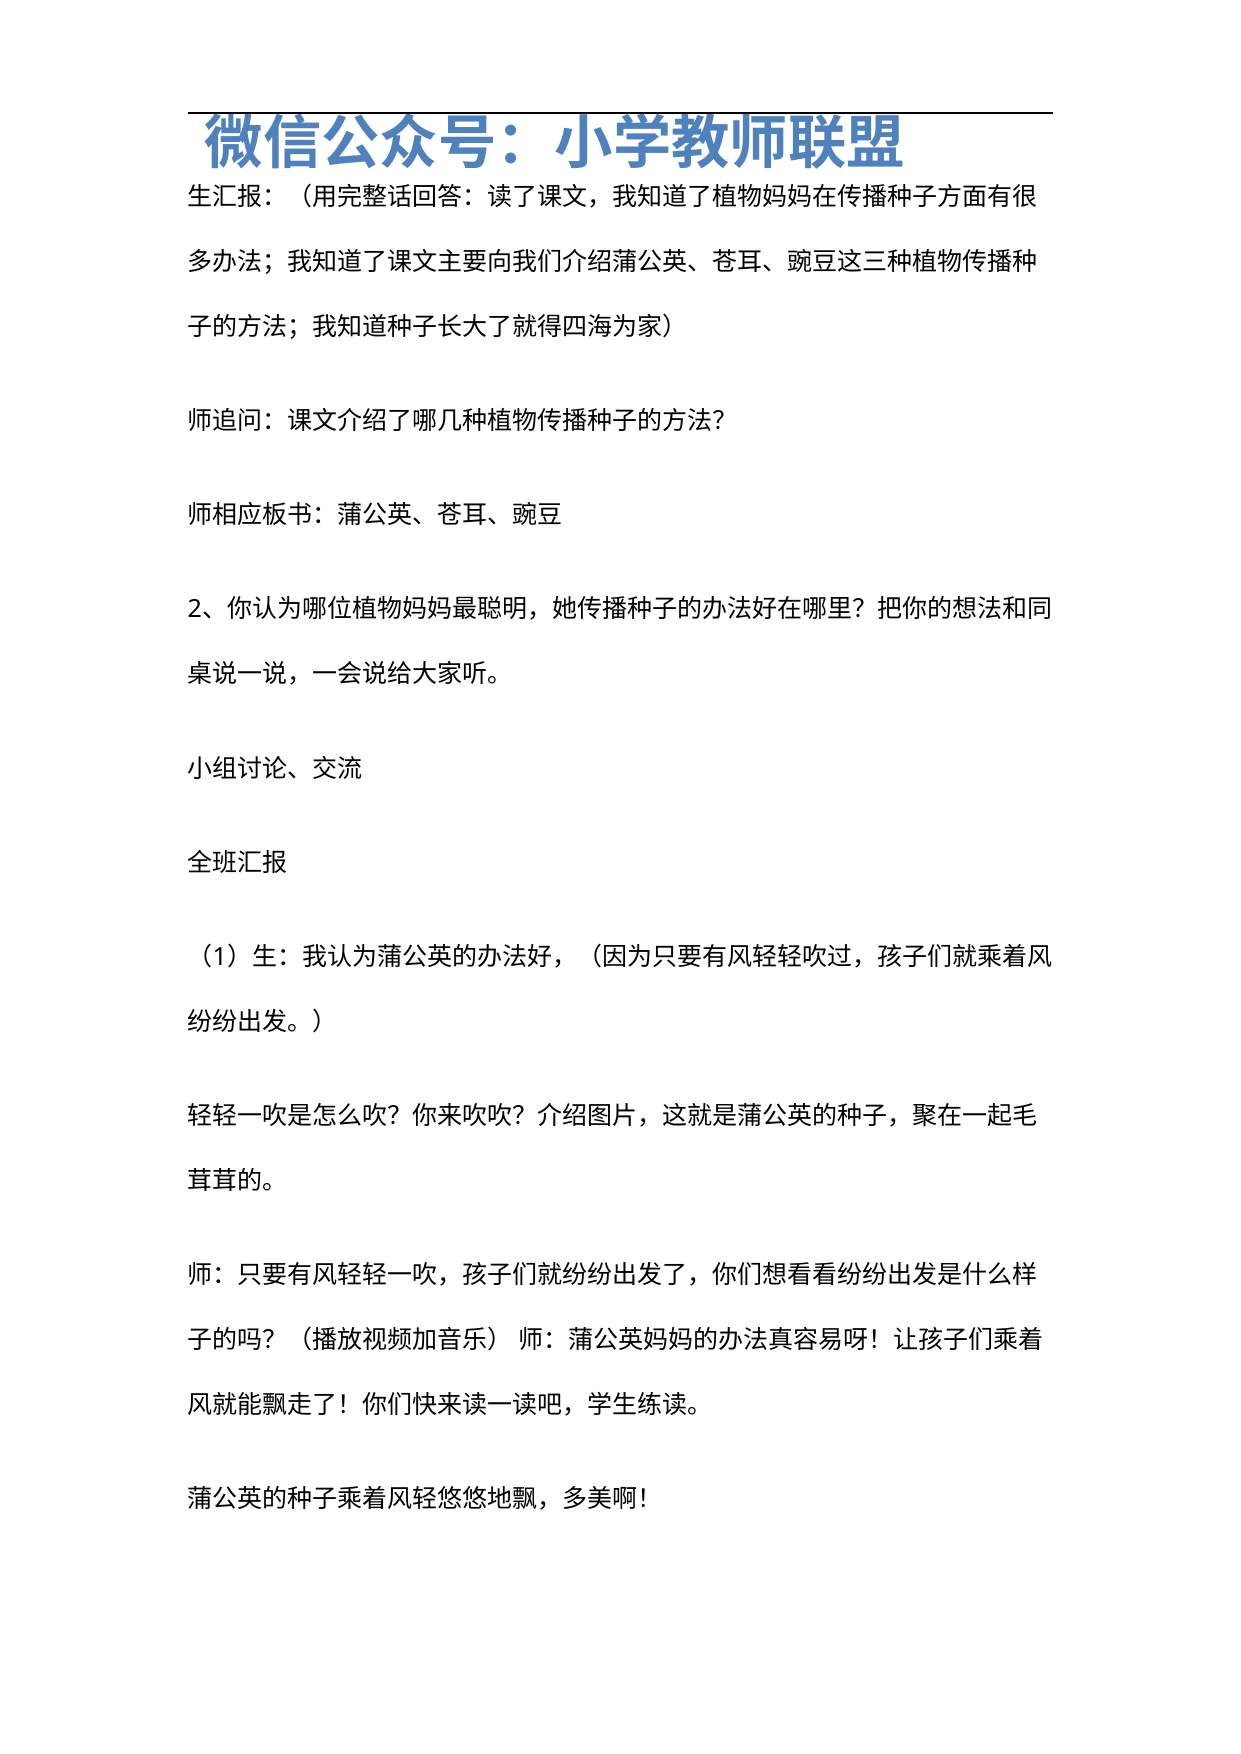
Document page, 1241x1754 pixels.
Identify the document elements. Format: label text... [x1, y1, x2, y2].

text 2、你认为哪位植物妈妈最聪明，她传播种子的办法好在哪里？把你的想法和同桌说一说，一会说给大家听。 [187, 574, 1053, 704]
text 蒲公英的种子乘着风轻悠悠地飘，多美啊！ [187, 1464, 1053, 1529]
text 轻轻一吹是怎么吹？你来吹吹？介绍图片，这就是蒲公英的种子，聚在一起毛茸茸的。 [187, 1081, 1053, 1211]
text 生汇报：（用完整话回答：读了课文，我知道了植物妈妈在传播种子方面有很多办法；我知道了课文主要向我们介绍蒲公英、苍耳、豌豆这三种植物传播种子的方法；我知道种子长大了就得四海为家） [187, 162, 1053, 357]
text 师相应板书：蒲公英、苍耳、豌豆 [187, 480, 1053, 545]
text 师追问：课文介绍了哪几种植物传播种子的方法？ [187, 386, 1053, 451]
text 师：只要有风轻轻一吹，孩子们就纷纷出发了，你们想看看纷纷出发是什么样子的吗？（播放视频加音乐） 师：蒲公英妈妈的办法真容易呀！让孩子们乘着风就能飘走了！你们快来读一读吧，学生练读。 [187, 1240, 1053, 1435]
text （1）生：我认为蒲公英的办法好，（因为只要有风轻轻吹过，孩子们就乘着风纷纷出发。） [187, 922, 1053, 1052]
text 小组讨论、交流 [187, 734, 1053, 799]
text 全班汇报 [187, 828, 1053, 893]
